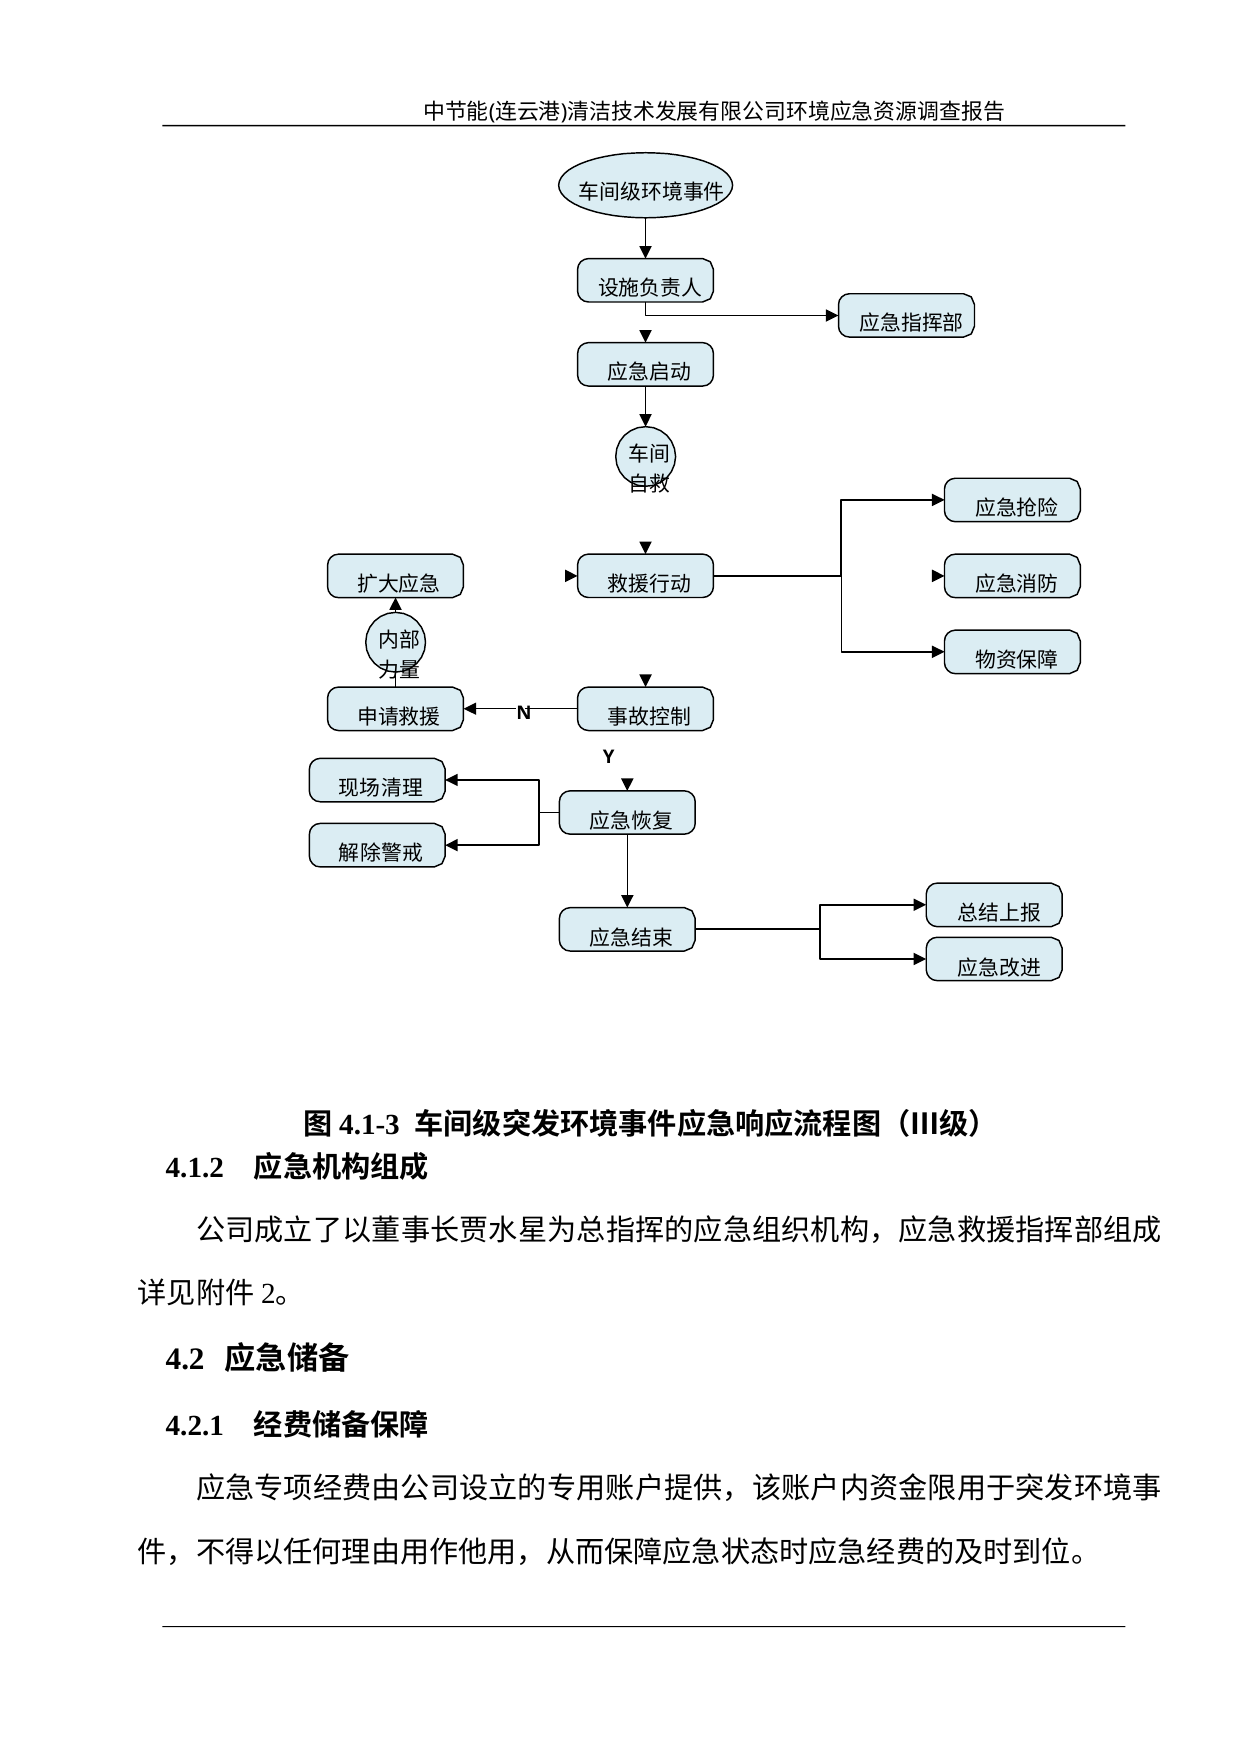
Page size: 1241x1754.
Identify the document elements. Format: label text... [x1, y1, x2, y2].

text 公司成立了以董事长贾水星为总指挥的应急组织机构，应急救援指挥部组成详见附件 2。 [137, 1207, 1163, 1312]
subtitle 经费储备保障 [165, 1401, 1163, 1444]
text 图 4.1-3 车间级突发环境事件应急响应流程图（Ⅲ级） [137, 1101, 1163, 1143]
text 应急专项经费由公司设立的专用账户提供，该账户内资金限用于突发环境事件，不得以任何理由用作他用，从而保障应急状态时应急经费的及时到位。 [137, 1465, 1163, 1571]
subtitle 应急机构组成 [165, 1143, 1163, 1186]
subtitle 应急储备 [165, 1333, 1163, 1379]
text Y [137, 747, 1036, 768]
